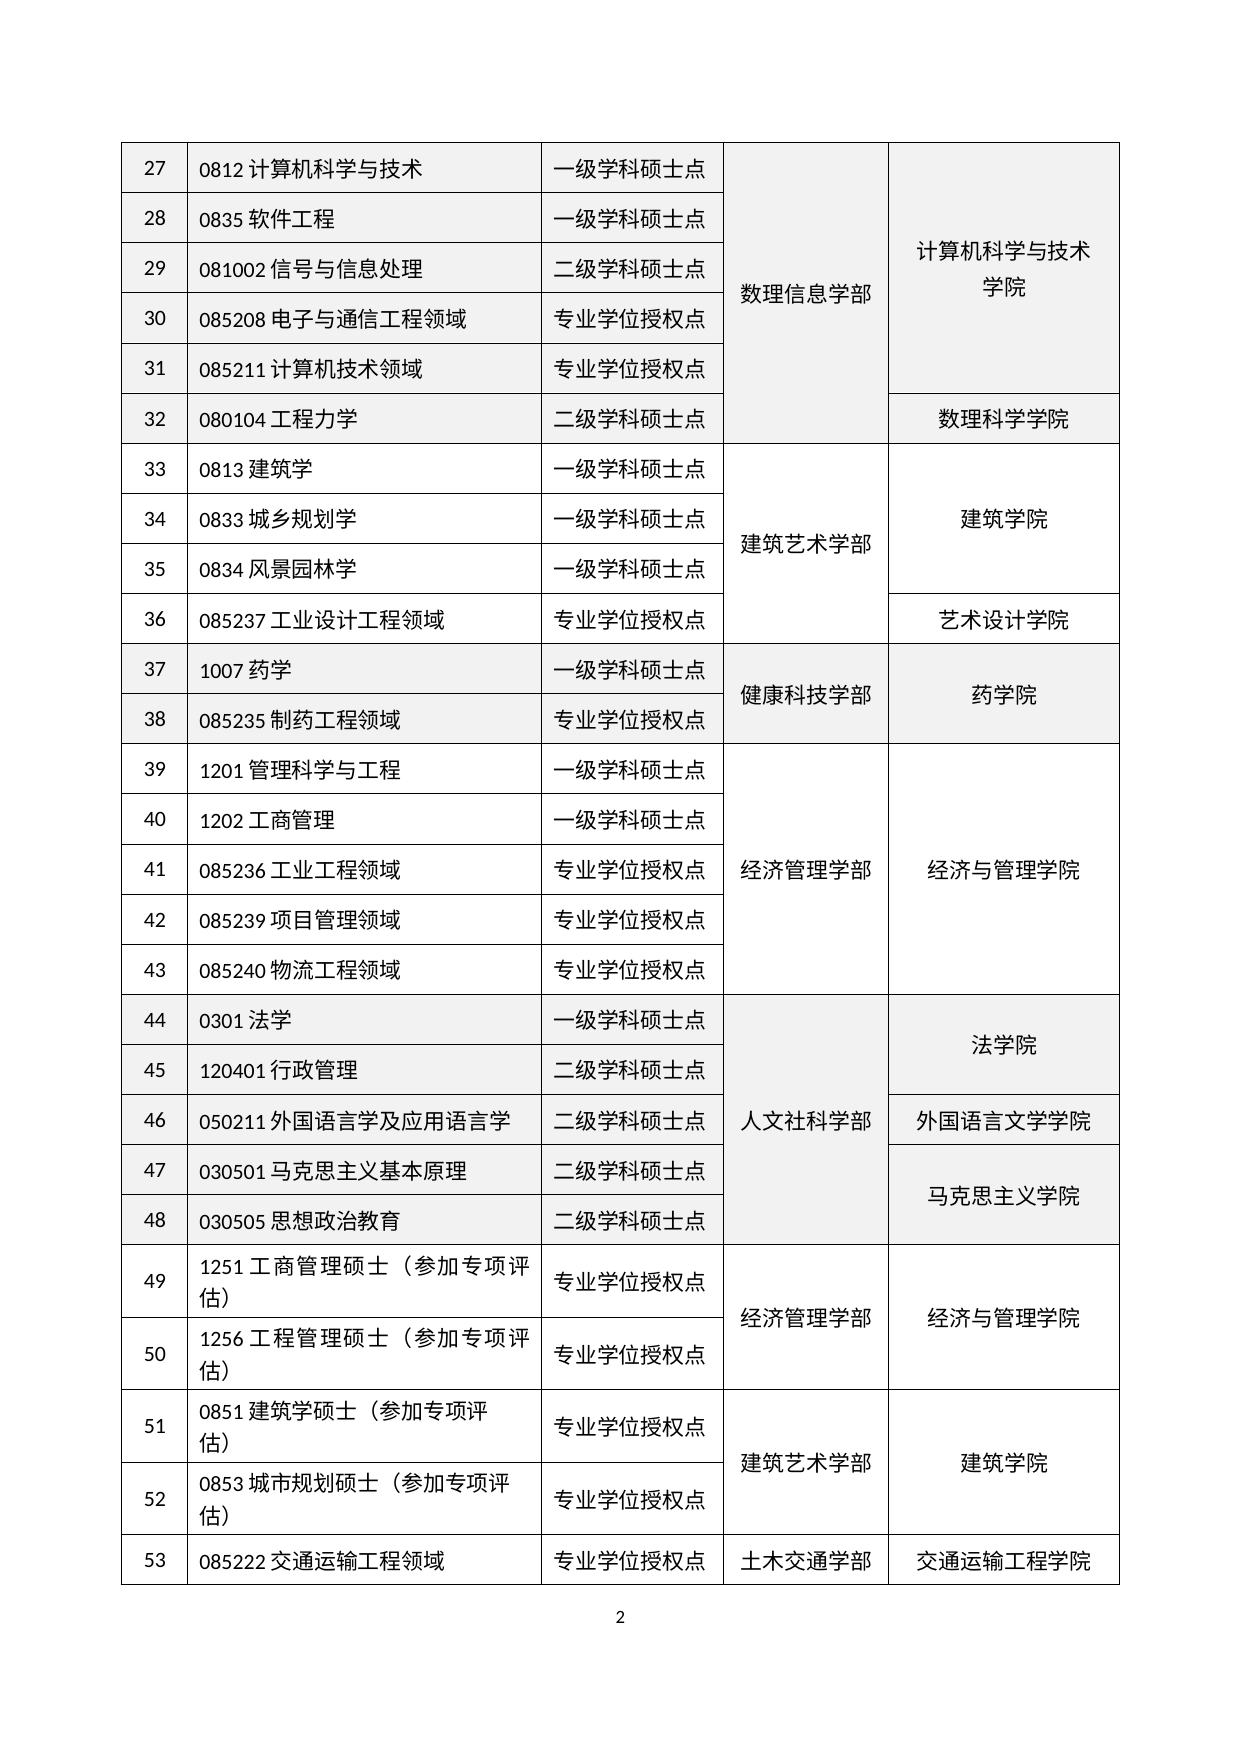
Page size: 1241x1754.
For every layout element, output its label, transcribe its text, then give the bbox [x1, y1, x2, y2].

table_cell 0834风景园林学 [188, 544, 541, 593]
table_cell 经济管理学部 [724, 1245, 888, 1389]
table_cell 建筑学院 [889, 1390, 1119, 1534]
table_cell 52 [122, 1463, 187, 1534]
table_cell 44 [122, 995, 187, 1044]
table_cell 030501马克思主义基本原理 [188, 1145, 541, 1194]
table_cell 030505思想政治教育 [188, 1195, 541, 1244]
table_cell 47 [122, 1145, 187, 1194]
table_cell 建筑艺术学部 [724, 444, 888, 643]
table_cell 专业学位授权点 [542, 1318, 723, 1389]
table_cell 37 [122, 644, 187, 693]
table_cell 53 [122, 1535, 187, 1584]
table_cell 085237工业设计工程领域 [188, 594, 541, 643]
table_cell 39 [122, 744, 187, 793]
table_cell 1251工商管理硕士（参加专项评估） [188, 1245, 541, 1317]
table_cell 土木交通学部 [724, 1535, 888, 1584]
table_cell 交通运输工程学院 [889, 1535, 1119, 1584]
table_cell 35 [122, 544, 187, 593]
table_cell 一级学科硕士点 [542, 995, 723, 1044]
table_cell 30 [122, 293, 187, 342]
table_cell 0301法学 [188, 995, 541, 1044]
table_cell 专业学位授权点 [542, 895, 723, 944]
table_cell 32 [122, 394, 187, 443]
table_cell 0833城乡规划学 [188, 494, 541, 543]
table_cell 专业学位授权点 [542, 845, 723, 893]
table_cell 二级学科硕士点 [542, 1095, 723, 1144]
table_cell 31 [122, 344, 187, 392]
table_cell 33 [122, 444, 187, 493]
table_cell 1201管理科学与工程 [188, 744, 541, 793]
table_cell 一级学科硕士点 [542, 744, 723, 793]
table_cell 085208电子与通信工程领域 [188, 293, 541, 342]
table_cell 一级学科硕士点 [542, 444, 723, 493]
table_cell 马克思主义学院 [889, 1145, 1119, 1244]
table_cell 085240物流工程领域 [188, 945, 541, 994]
table_cell 经济管理学部 [724, 744, 888, 994]
table_cell 34 [122, 494, 187, 543]
table_cell 人文社科学部 [724, 995, 888, 1244]
table_cell 专业学位授权点 [542, 594, 723, 643]
table_cell 28 [122, 193, 187, 242]
table_cell 经济与管理学院 [889, 1245, 1119, 1389]
table_cell 建筑学院 [889, 444, 1119, 593]
table_cell 38 [122, 694, 187, 743]
table_cell 专业学位授权点 [542, 344, 723, 392]
table_cell 一级学科硕士点 [542, 644, 723, 693]
table_cell 42 [122, 895, 187, 944]
table_cell 一级学科硕士点 [542, 494, 723, 543]
table_cell 49 [122, 1245, 187, 1317]
table_cell 数理信息学部 [724, 143, 888, 443]
table_cell 050211外国语言学及应用语言学 [188, 1095, 541, 1144]
table_cell 建筑艺术学部 [724, 1390, 888, 1534]
table_cell 080104工程力学 [188, 394, 541, 443]
table_cell 081002信号与信息处理 [188, 243, 541, 292]
table_cell 一级学科硕士点 [542, 544, 723, 593]
table_cell 51 [122, 1390, 187, 1462]
table_cell 外国语言文学学院 [889, 1095, 1119, 1144]
table_cell 二级学科硕士点 [542, 1045, 723, 1094]
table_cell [188, 1535, 541, 1584]
table_cell 二级学科硕士点 [542, 243, 723, 292]
table_cell 41 [122, 845, 187, 893]
table_cell 27 [122, 143, 187, 192]
table_cell 085236工业工程领域 [188, 845, 541, 893]
table_cell 0813建筑学 [188, 444, 541, 493]
table_cell 经济与管理学院 [889, 744, 1119, 994]
table_cell 一级学科硕士点 [542, 794, 723, 843]
table_cell 二级学科硕士点 [542, 1145, 723, 1194]
table_cell 法学院 [889, 995, 1119, 1094]
table_cell 药学院 [889, 644, 1119, 743]
table_cell 46 [122, 1095, 187, 1144]
table_cell 二级学科硕士点 [542, 394, 723, 443]
table_cell 1007药学 [188, 644, 541, 693]
table_cell 1202工商管理 [188, 794, 541, 843]
table_cell 29 [122, 243, 187, 292]
table_cell 计算机科学与技术 学院 [889, 143, 1119, 392]
table_cell 085235制药工程领域 [188, 694, 541, 743]
table_cell 一级学科硕士点 [542, 193, 723, 242]
table_cell 085239项目管理领域 [188, 895, 541, 944]
table_cell 健康科技学部 [724, 644, 888, 743]
table_cell 专业学位授权点 [542, 1390, 723, 1462]
table_cell 0853城市规划硕士（参加专项评估） [188, 1463, 541, 1534]
table_cell 120401行政管理 [188, 1045, 541, 1094]
table_cell 1256工程管理硕士（参加专项评估） [188, 1318, 541, 1389]
table_cell 专业学位授权点 [542, 1535, 723, 1584]
table_cell 数理科学学院 [889, 394, 1119, 443]
table_cell 40 [122, 794, 187, 843]
table_cell 085211计算机技术领域 [188, 344, 541, 392]
table_cell 一级学科硕士点 [542, 143, 723, 192]
table_cell 专业学位授权点 [542, 945, 723, 994]
table_cell 专业学位授权点 [542, 1463, 723, 1534]
table_cell 0812计算机科学与技术 [188, 143, 541, 192]
table_cell 45 [122, 1045, 187, 1094]
table_cell 0851建筑学硕士（参加专项评估） [188, 1390, 541, 1462]
table_cell 36 [122, 594, 187, 643]
table_cell 43 [122, 945, 187, 994]
table_cell 二级学科硕士点 [542, 1195, 723, 1244]
table_cell 专业学位授权点 [542, 293, 723, 342]
table_cell 专业学位授权点 [542, 1245, 723, 1317]
table_cell 艺术设计学院 [889, 594, 1119, 643]
table_cell 48 [122, 1195, 187, 1244]
table_cell 50 [122, 1318, 187, 1389]
table_cell 专业学位授权点 [542, 694, 723, 743]
table_cell 0835软件工程 [188, 193, 541, 242]
